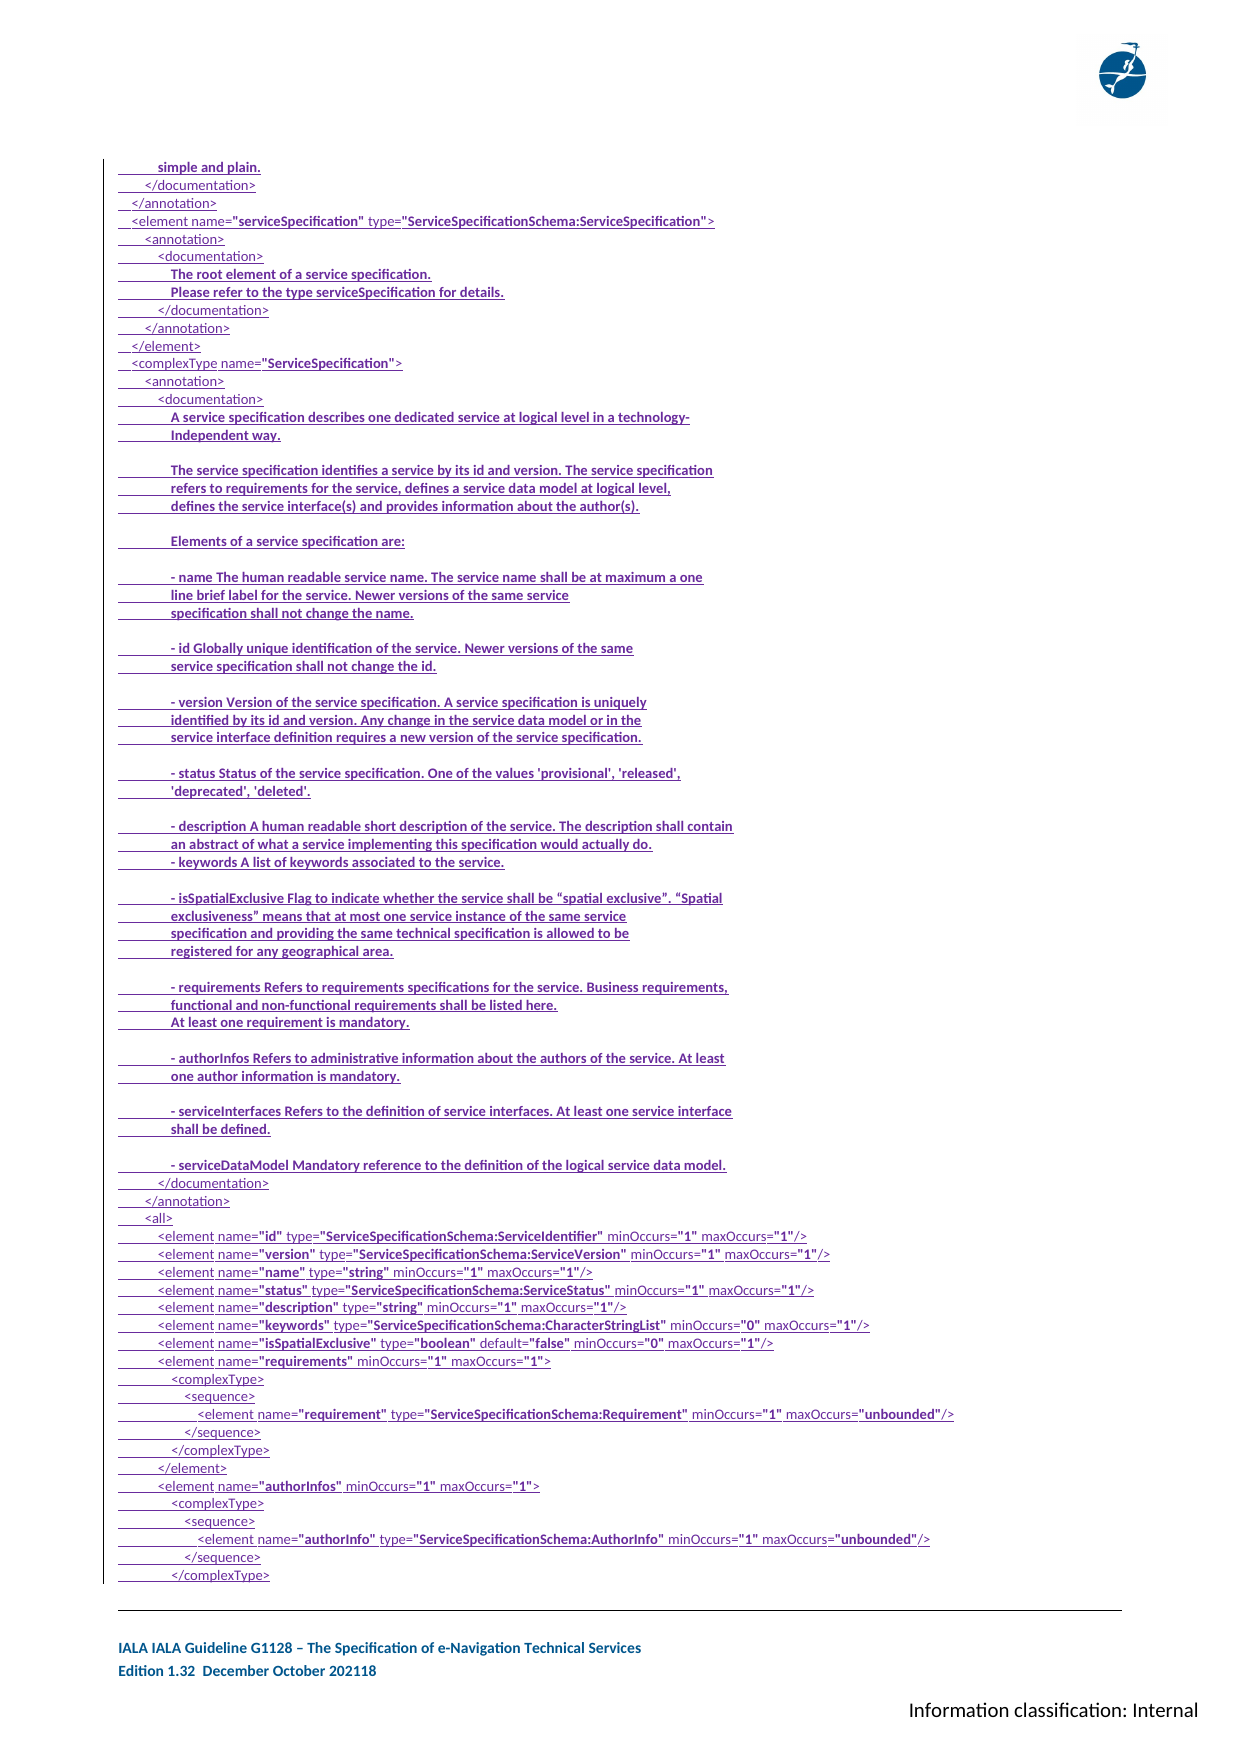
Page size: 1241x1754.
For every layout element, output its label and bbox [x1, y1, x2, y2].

picture [1076, 34, 1169, 126]
